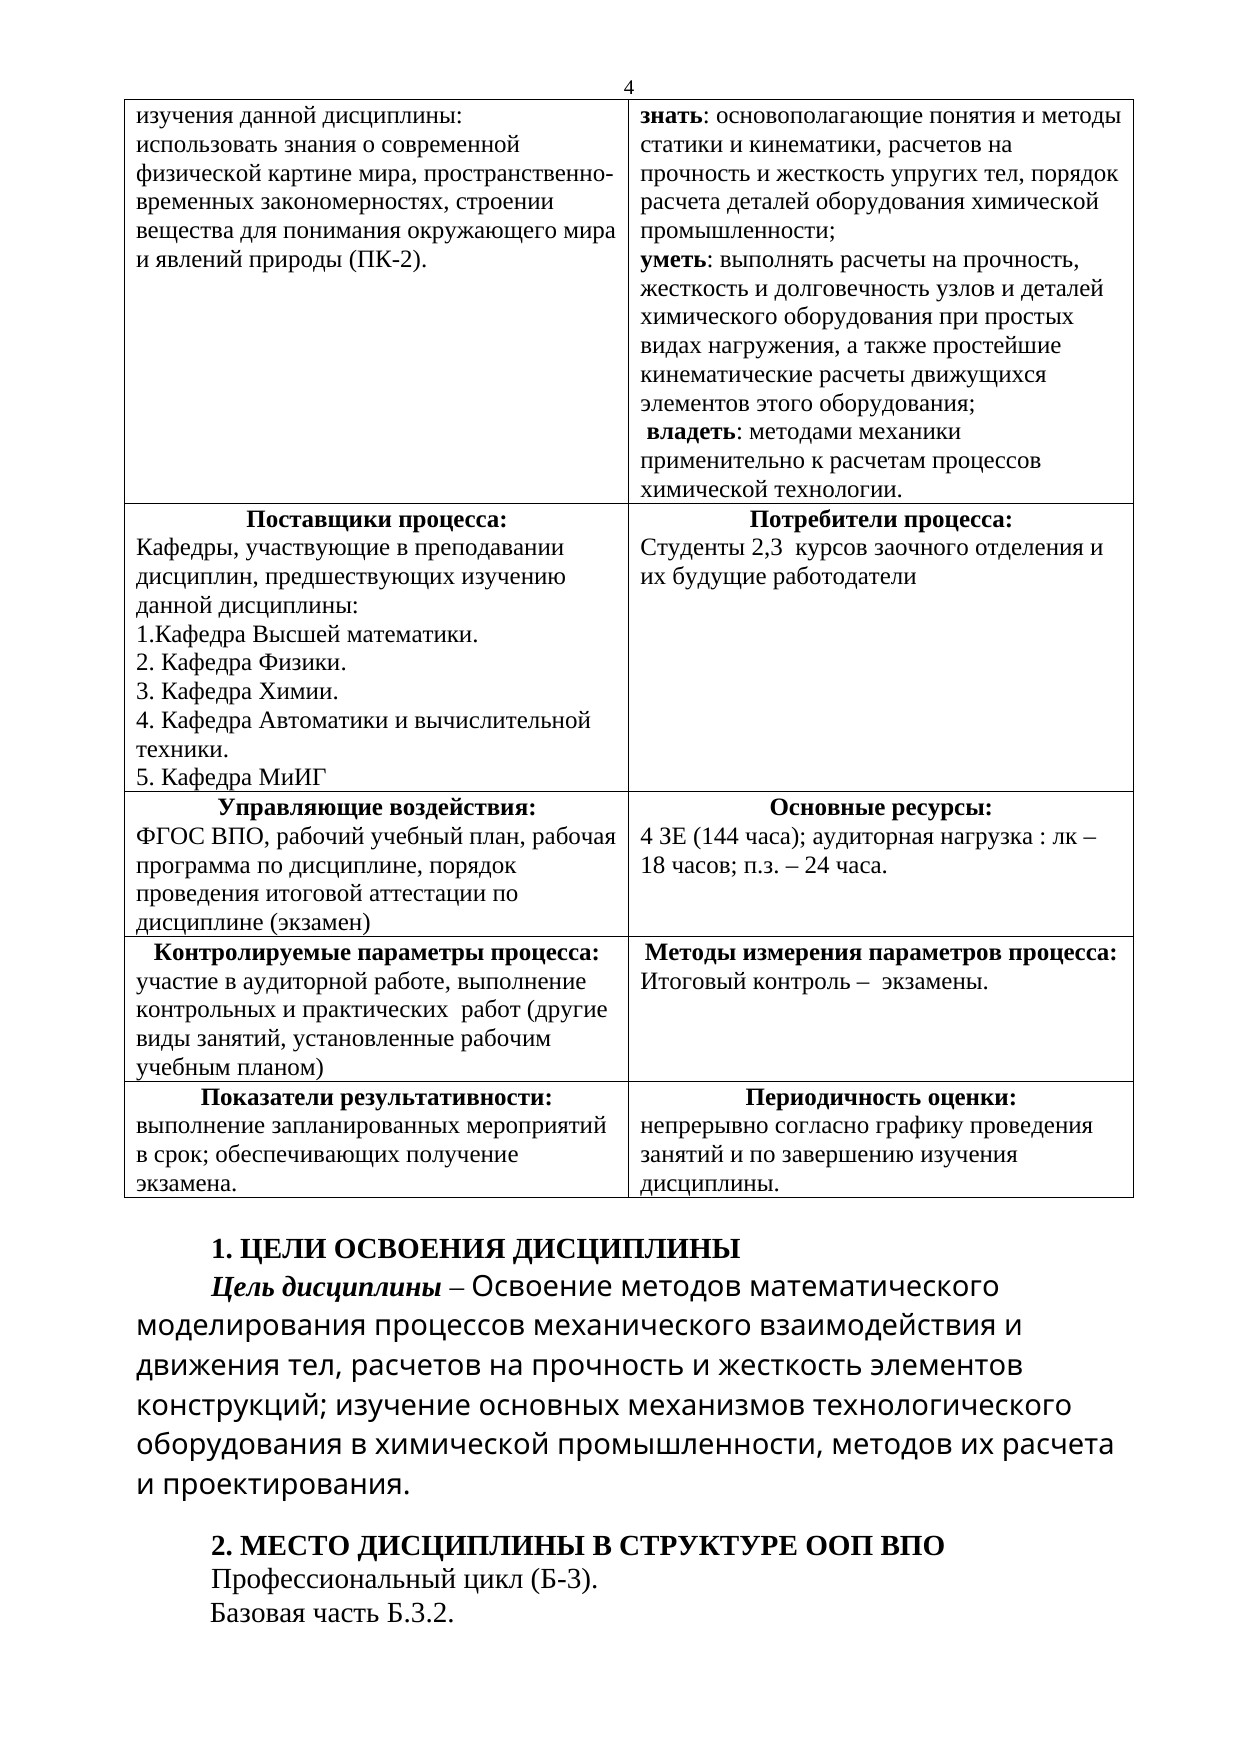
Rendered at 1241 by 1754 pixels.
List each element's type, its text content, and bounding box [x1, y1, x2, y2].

table_cell Показатели результативности: выполнение запланированных мероприятий в срок; обеспечивающих получение экзамена. [125, 1082, 628, 1197]
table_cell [629, 100, 1133, 503]
text Цель дисциплины – Освоение методов математического моделирования процессов механического взаимодействия и движения тел, расчетов на прочность и жесткость элементов конструкций; изучение основных механизмов технологического оборудования в химической промышленности, методов их расчета и проектирования. [136, 1265, 1122, 1503]
text Профессиональный цикл (Б-3). [136, 1562, 1122, 1595]
table_cell Поставщики процесса: Кафедры, участвующие в преподавании дисциплин, предшествующих изучению данной дисциплины: 1.Кафедра Высшей математики. 2. Кафедра Физики. 3. Кафедра Химии. 4. Кафедра Автоматики и вычислительной техники. 5. Кафедра МиИГ [125, 504, 628, 791]
text Базовая часть Б.3.2. [136, 1595, 1122, 1629]
table_cell Периодичность оценки: непрерывно согласно графику проведения занятий и по завершению изучения дисциплины. [629, 1082, 1133, 1197]
text 2. МЕСТО ДИСЦИПЛИНЫ В СТРУКТУРЕ ООП ВПО [136, 1528, 1122, 1562]
table_cell Управляющие воздействия: ФГОС ВПО, рабочий учебный план, рабочая программа по дисциплине, порядок проведения итоговой аттестации по дисциплине (экзамен) [125, 792, 628, 936]
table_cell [125, 100, 628, 503]
table_cell Потребители процесса: Студенты 2,3 курсов заочного отделения и их будущие работодатели [629, 504, 1133, 791]
text 1. ЦЕЛИ ОСВОЕНИЯ ДИСЦИПЛИНЫ [173, 1231, 1122, 1265]
table_cell Основные ресурсы: 4 ЗЕ (144 часа); аудиторная нагрузка : лк – 18 часов; п.з. – 24 часа. [629, 792, 1133, 936]
table_cell Методы измерения параметров процесса: Итоговый контроль – экзамены. [629, 937, 1133, 1081]
table_cell Контролируемые параметры процесса: участие в аудиторной работе, выполнение контрольных и практических работ (другие виды занятий, установленные рабочим учебным планом) [125, 937, 628, 1081]
